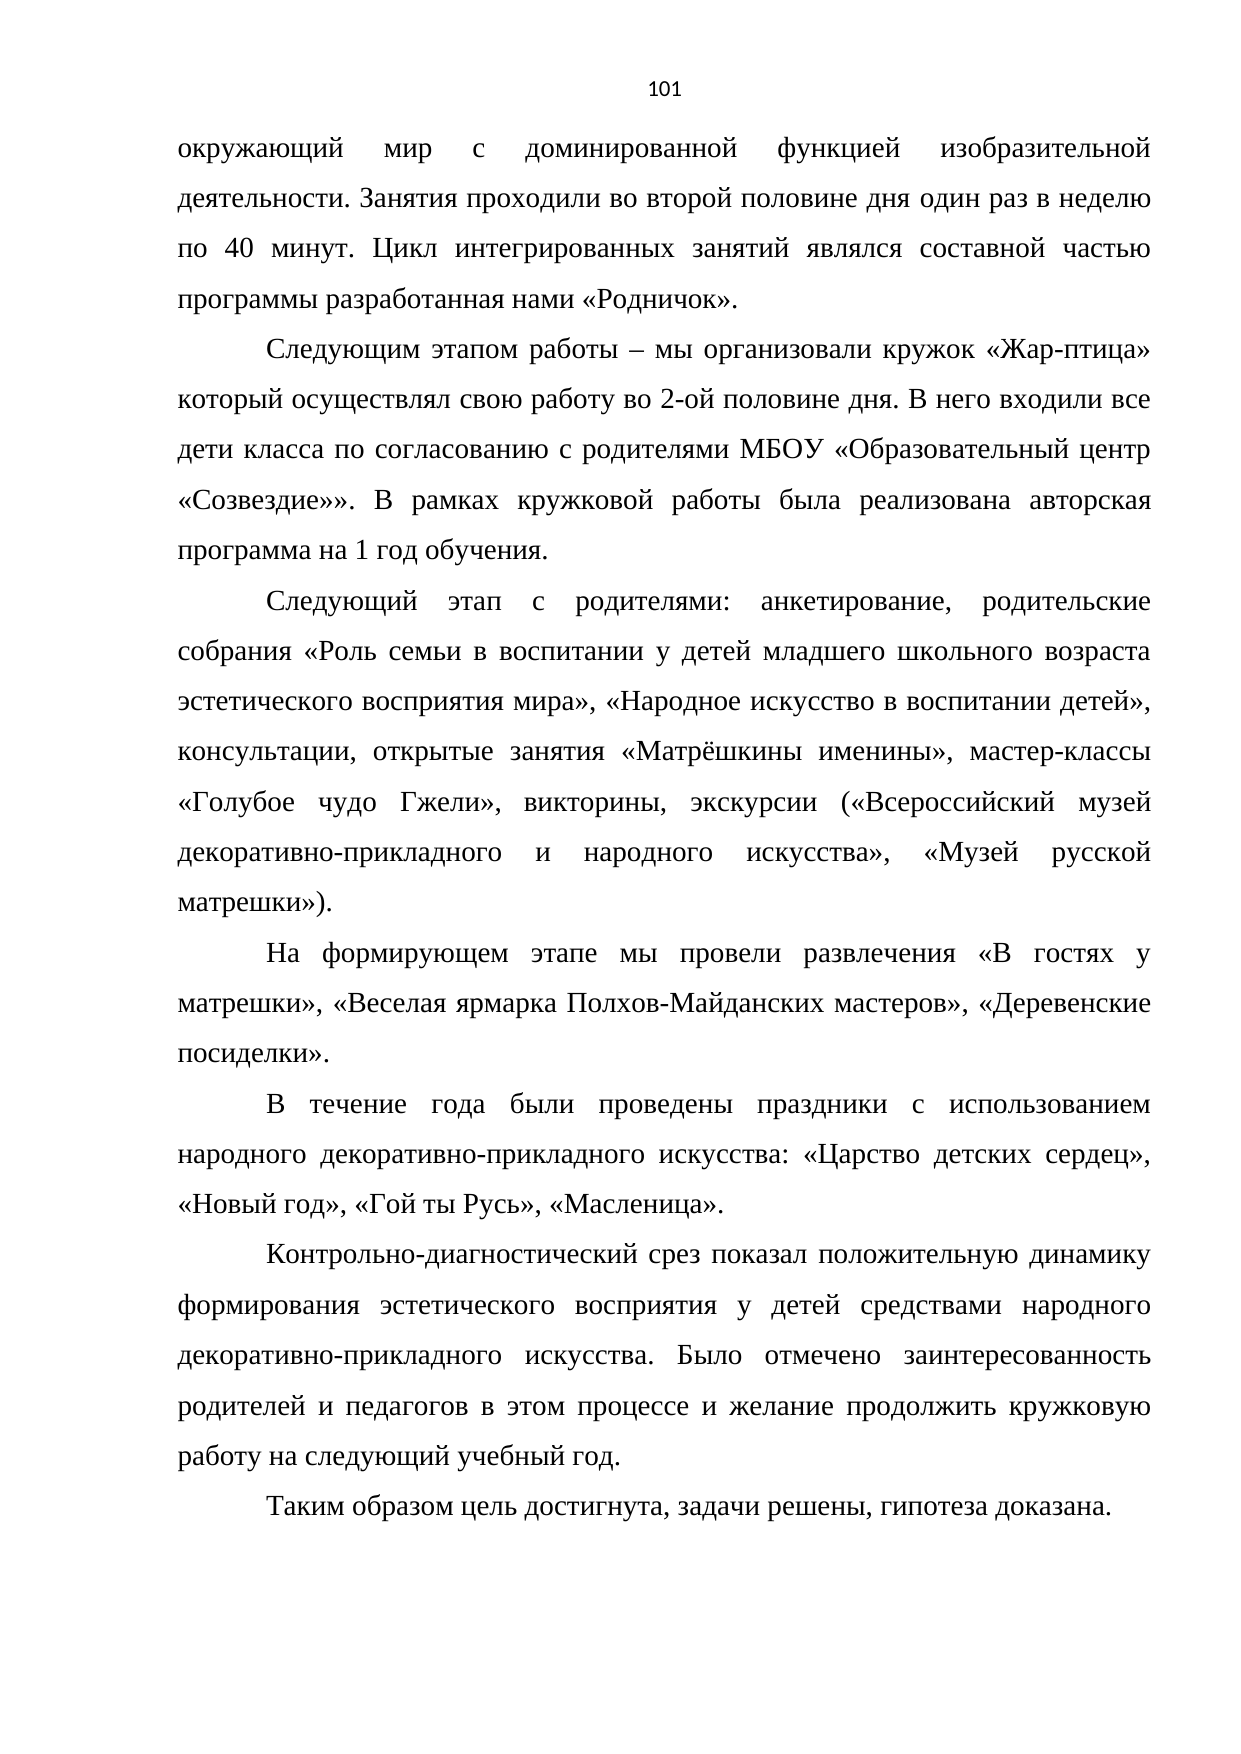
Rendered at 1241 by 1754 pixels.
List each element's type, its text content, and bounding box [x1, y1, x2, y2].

text В течение года были проведены праздники с использованием народного декоративно-прикладного искусства: «Царство детских сердец», «Новый год», «Гой ты Русь», «Масленица». [177, 1086, 1152, 1220]
text На формирующем этапе мы провели развлечения «В гостях у матрешки», «Веселая ярмарка Полхов-Майданских мастеров», «Деревенские посиделки». [177, 935, 1152, 1069]
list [177, 130, 1152, 314]
text Контрольно-диагностический срез показал положительную динамику формирования эстетического восприятия у детей средствами народного декоративно-прикладного искусства. Было отмечено заинтересованность родителей и педагогов в этом процессе и желание продолжить кружковую работу на следующий учебный год. [177, 1237, 1152, 1471]
list Следующим этапом работы – мы организовали кружок «Жар-птица» который осуществлял свою работу во 2-ой половине дня. В него входили все дети класса по согласованию с родителями МБОУ «Образовательный центр «Созвездие»». В рамках кружковой работы была реализована авторская программа на 1 год обучения. [177, 331, 1152, 566]
text Таким образом цель достигнута, задачи решены, гипотеза доказана. [177, 1488, 1152, 1522]
text Следующий этап с родителями: анкетирование, родительские собрания «Роль семьи в воспитании у детей младшего школьного возраста эстетического восприятия мира», «Народное искусство в воспитании детей», консультации, открытые занятия «Матрёшкины именины», мастер-классы «Голубое чудо Гжели», викторины, экскурсии («Всероссийский музей декоративно-прикладного и народного искусства», «Музей русской матрешки»). [177, 583, 1152, 918]
